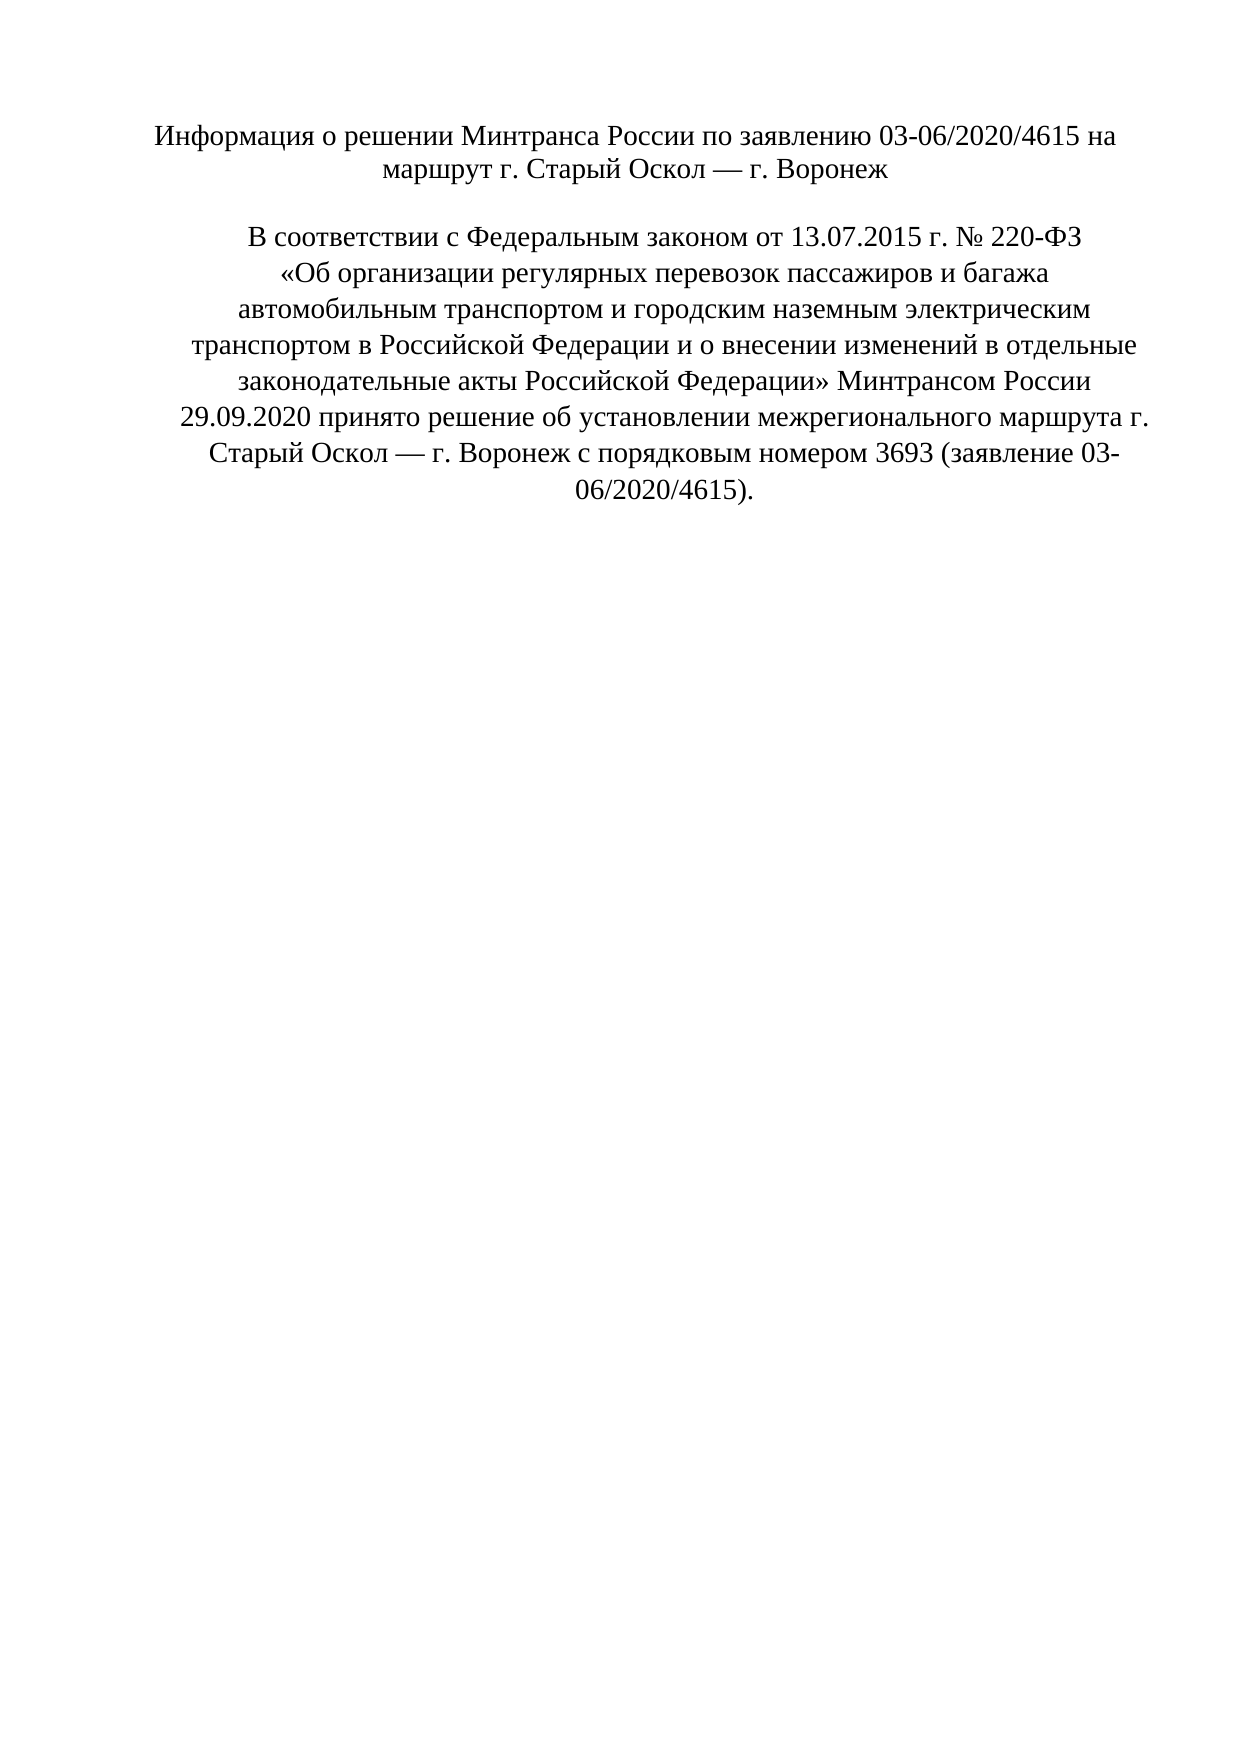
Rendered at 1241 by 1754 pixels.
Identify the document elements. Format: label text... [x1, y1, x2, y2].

text Информация о решении Минтранса России по заявлению 03-06/2020/4615 на маршрут г. Старый Оскол — г. Воронеж [118, 118, 1152, 185]
text В соответствии с Федеральным законом от 13.07.2015 г. № 220-ФЗ «Об организации регулярных перевозок пассажиров и багажа автомобильным транспортом и городским наземным электрическим транспортом в Российской Федерации и о внесении изменений в отдельные законодательные акты Российской Федерации» Минтрансом России 29.09.2020 принято решение об установлении межрегионального маршрута г. Старый Оскол — г. Воронеж с порядковым номером 3693 (заявление 03-06/2020/4615). [177, 219, 1152, 505]
